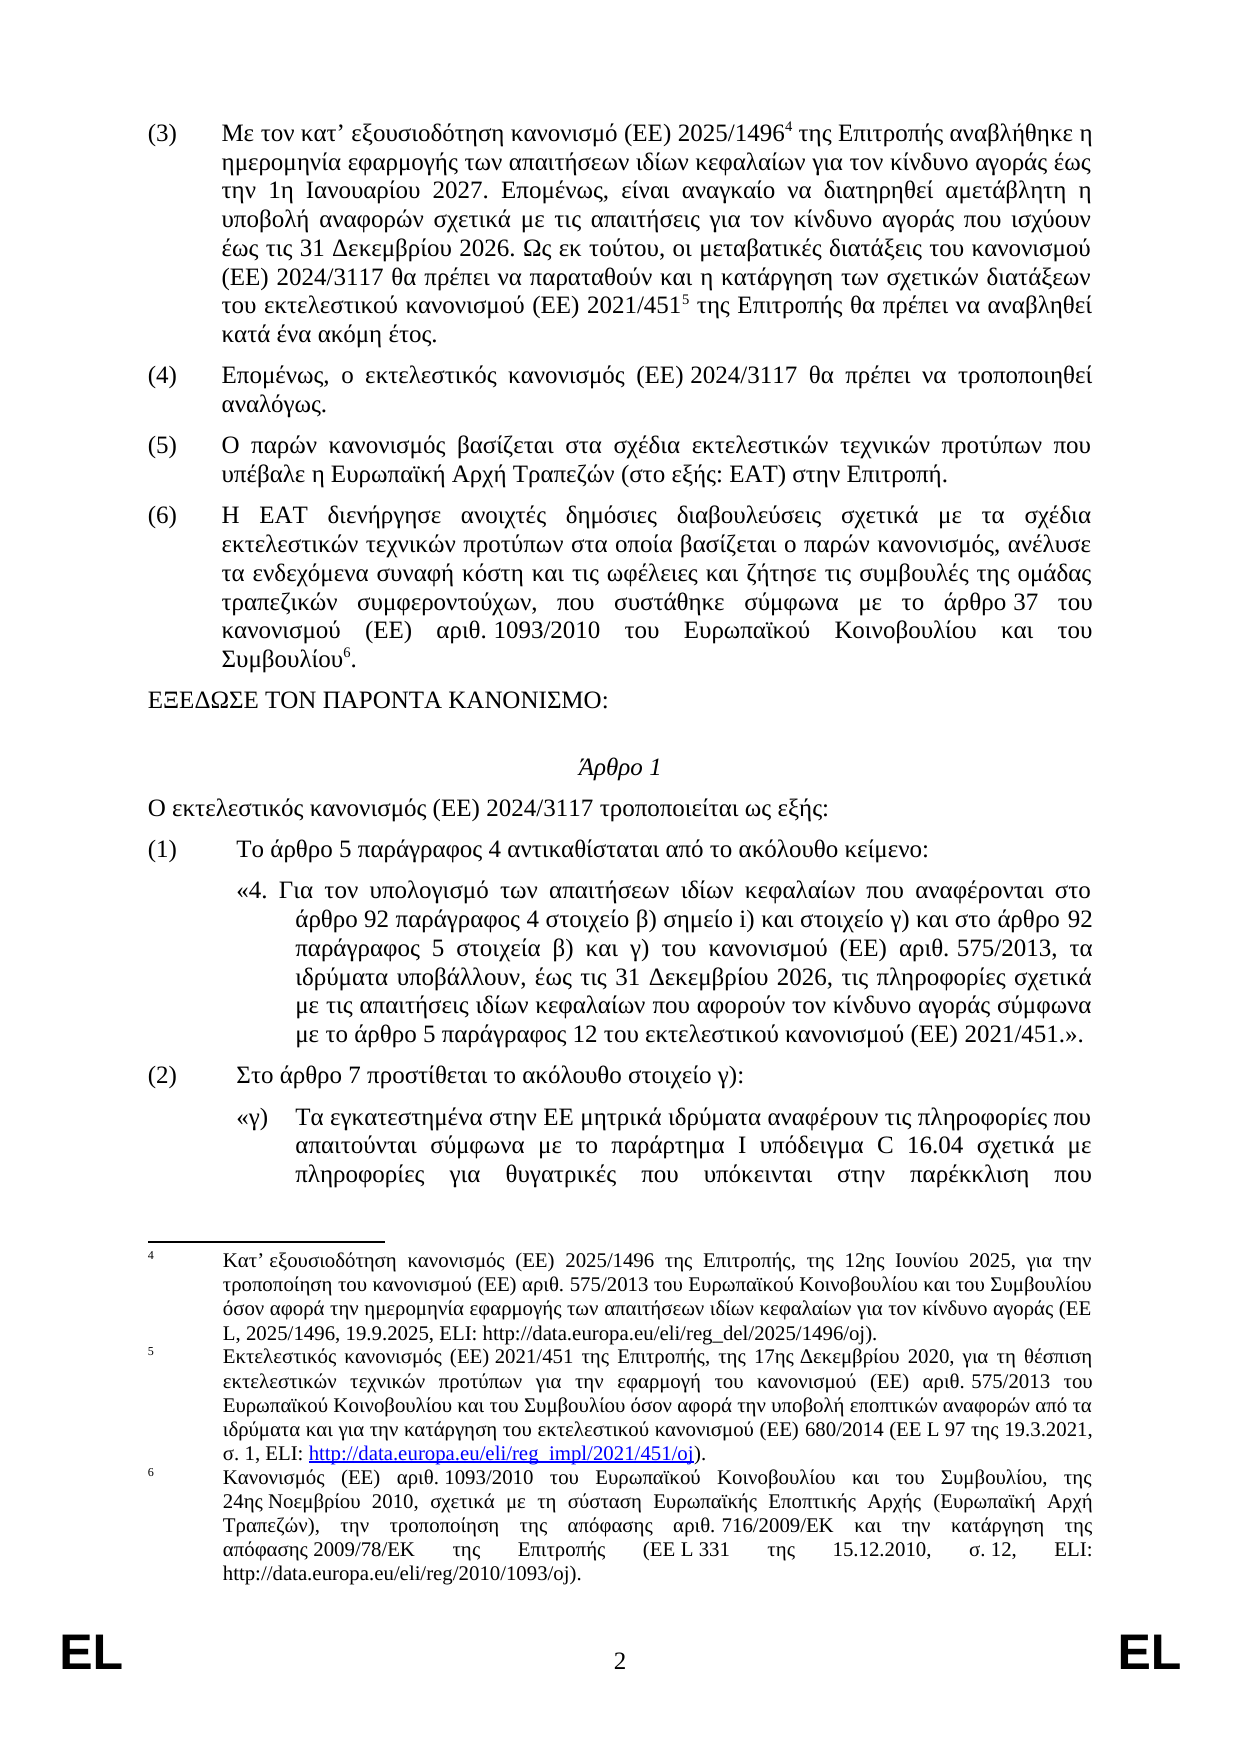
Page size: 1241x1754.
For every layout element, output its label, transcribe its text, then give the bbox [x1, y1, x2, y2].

text (1) Το άρθρο 5 παράγραφος 4 αντικαθίσταται από το ακόλουθο κείμενο: [148, 834, 1093, 863]
text Ο εκτελεστικός κανονισμός (ΕΕ) 2024/3117 τροποποιείται ως εξής: [148, 793, 1093, 822]
text (3) Με τον κατ’ εξουσιοδότηση κανονισμό (ΕΕ) 2025/1496 της Επιτροπής αναβλήθηκε η ημερομηνία εφαρμογής των απαιτήσεων ιδίων κεφαλαίων για τον κίνδυνο αγοράς έως την 1η Ιανουαρίου 2027. Επομένως, είναι αναγκαίο να διατηρηθεί αμετάβλητη η υποβολή αναφορών σχετικά με τις απαιτήσεις για τον κίνδυνο αγοράς που ισχύουν έως τις 31 Δεκεμβρίου 2026. Ως εκ τούτου, οι μεταβατικές διατάξεις του κανονισμού (ΕΕ) 2024/3117 θα πρέπει να παραταθούν και η κατάργηση των σχετικών διατάξεων του εκτελεστικού κανονισμού (ΕΕ) 2021/451 της Επιτροπής θα πρέπει να αναβληθεί κατά ένα ακόμη έτος. [148, 118, 1093, 348]
text (6) Η ΕΑΤ διενήργησε ανοιχτές δημόσιες διαβουλεύσεις σχετικά με τα σχέδια εκτελεστικών τεχνικών προτύπων στα οποία βασίζεται ο παρών κανονισμός, ανέλυσε τα ενδεχόμενα συναφή κόστη και τις ωφέλειες και ζήτησε τις συμβουλές της ομάδας τραπεζικών συμφεροντούχων, που συστάθηκε σύμφωνα με το άρθρο 37 του κανονισμού (ΕΕ) αριθ. 1093/2010 του Ευρωπαϊκού Κοινοβουλίου και του Συμβουλίου. [148, 501, 1093, 673]
text «4. Για τον υπολογισμό των απαιτήσεων ιδίων κεφαλαίων που αναφέρονται στο άρθρο 92 παράγραφος 4 στοιχείο β) σημείο i) και στοιχείο γ) και στο άρθρο 92 παράγραφος 5 στοιχεία β) και γ) του κανονισμού (ΕΕ) αριθ. 575/2013, τα ιδρύματα υποβάλλουν, έως τις 31 Δεκεμβρίου 2026, τις πληροφορίες σχετικά με τις απαιτήσεις ιδίων κεφαλαίων που αφορούν τον κίνδυνο αγοράς σύμφωνα με το άρθρο 5 παράγραφος 12 του εκτελεστικού κανονισμού (ΕΕ) 2021/451.». [236, 876, 1093, 1048]
text Άρθρο 1 [148, 752, 1093, 781]
text «γ) Τα εγκατεστημένα στην ΕΕ μητρικά ιδρύματα αναφέρουν τις πληροφορίες που απαιτούνται σύμφωνα με το παράρτημα I υπόδειγμα C 16.04 σχετικά με πληροφορίες για θυγατρικές που υπόκεινται στην παρέκκλιση που προβλέπεται στο άρθρο 314 παράγραφος 3 του κανονισμού (ΕΕ) αριθ. 575/2013, σε τριμηνιαία βάση.». [236, 1102, 1093, 1188]
text (4) Επομένως, ο εκτελεστικός κανονισμός (ΕΕ) 2024/3117 θα πρέπει να τροποποιηθεί αναλόγως. [148, 361, 1093, 418]
text ΕΞΕΔΩΣΕ ΤΟΝ ΠΑΡΟΝΤΑ ΚΑΝΟΝΙΣΜΟ: [148, 686, 1093, 714]
text (2) Στο άρθρο 7 προστίθεται το ακόλουθο στοιχείο γ): [148, 1061, 1093, 1089]
text (5) Ο παρών κανονισμός βασίζεται στα σχέδια εκτελεστικών τεχνικών προτύπων που υπέβαλε η Ευρωπαϊκή Αρχή Τραπεζών (στο εξής: ΕΑΤ) στην Επιτροπή. [148, 431, 1093, 488]
